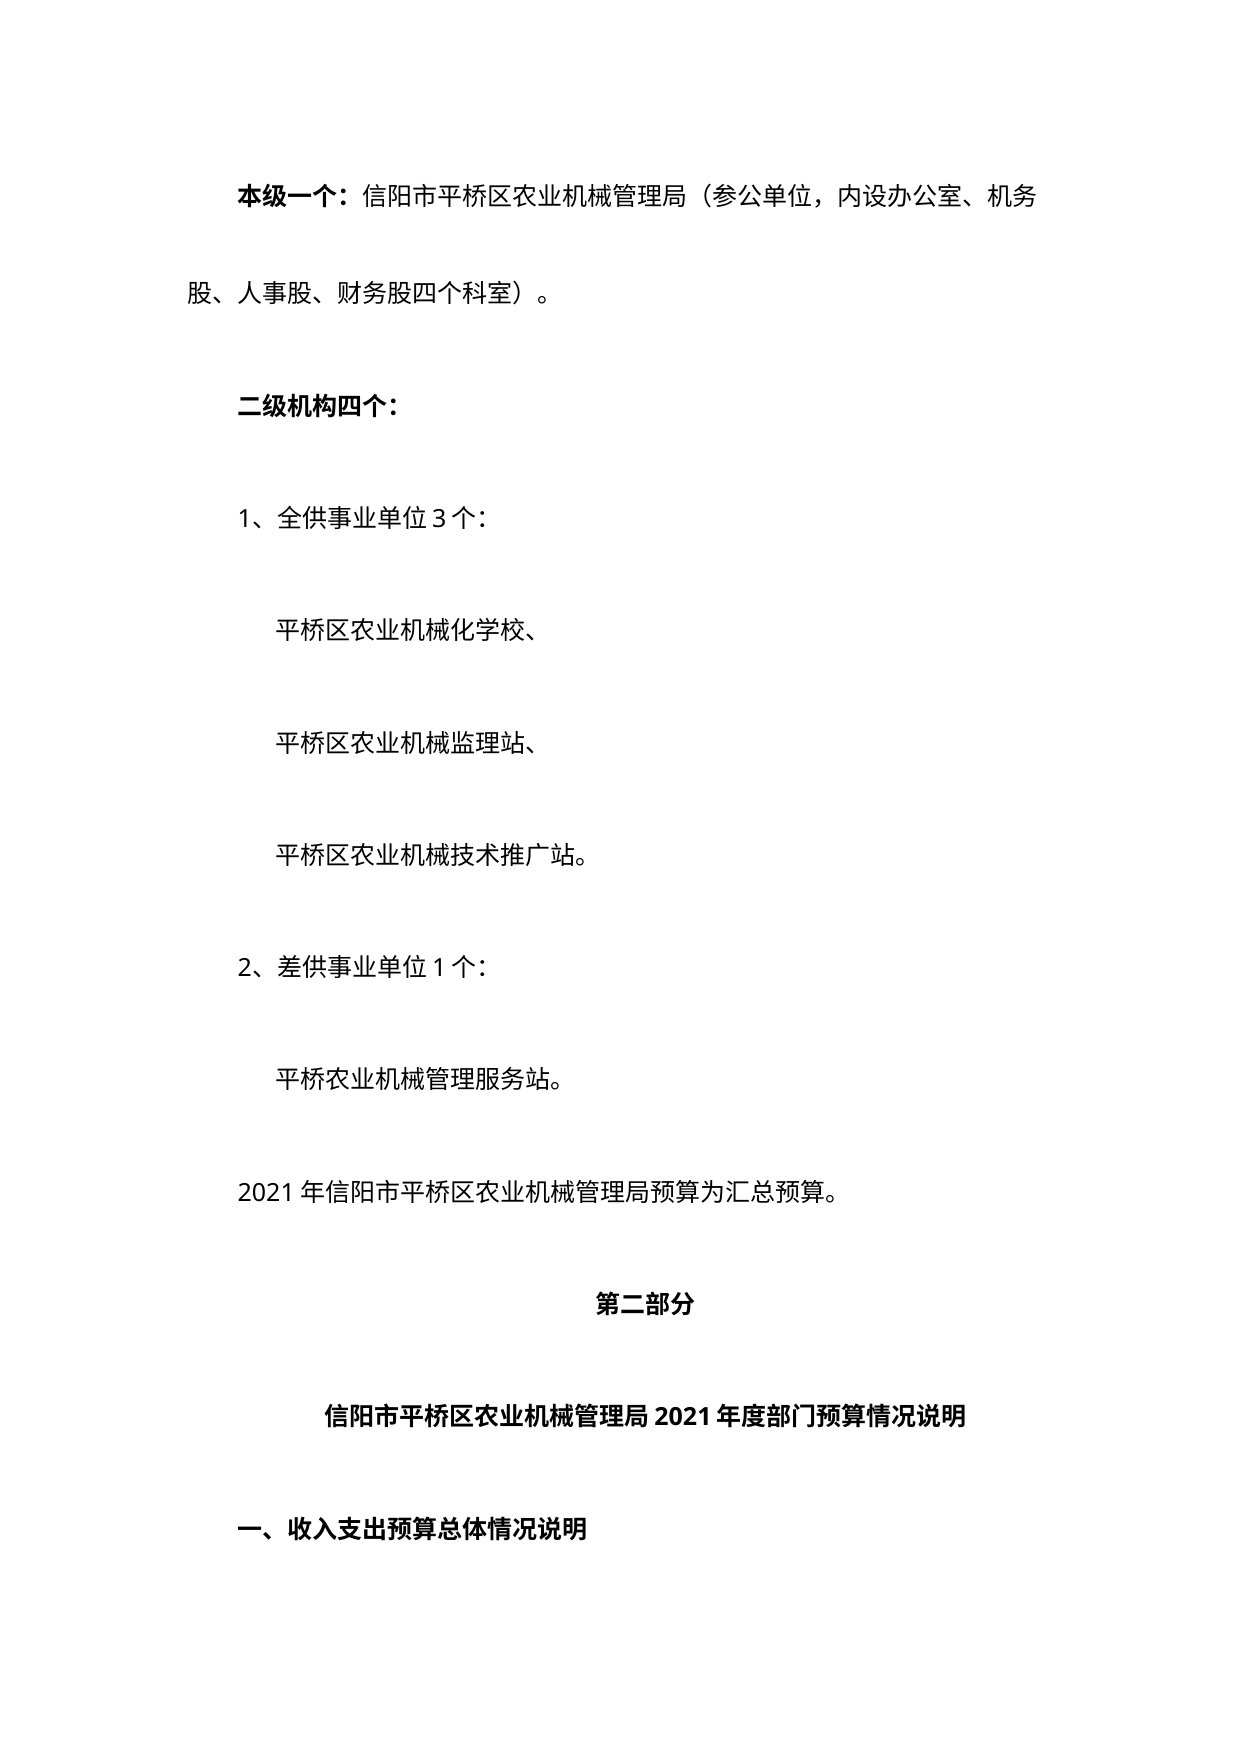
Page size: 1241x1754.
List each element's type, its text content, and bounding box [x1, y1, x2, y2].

text 平桥区农业机械化学校、 [187, 596, 1053, 661]
text 一、收入支出预算总体情况说明 [187, 1495, 1053, 1560]
text 本级一个：信阳市平桥区农业机械管理局（参公单位，内设办公室、机务股、人事股、财务股四个科室）。 [187, 162, 1053, 324]
text 第二部分 [187, 1270, 1053, 1335]
text 平桥农业机械管理服务站。 [187, 1046, 1053, 1111]
text 平桥区农业机械技术推广站。 [187, 821, 1053, 886]
text 信阳市平桥区农业机械管理局2021年度部门预算情况说明 [187, 1382, 1053, 1447]
text 二级机构四个： [187, 372, 1053, 437]
text 平桥区农业机械监理站、 [187, 709, 1053, 774]
text 2021年信阳市平桥区农业机械管理局预算为汇总预算。 [187, 1158, 1053, 1223]
text 1、全供事业单位3个： [187, 484, 1053, 549]
text 2、差供事业单位1个： [187, 933, 1053, 998]
